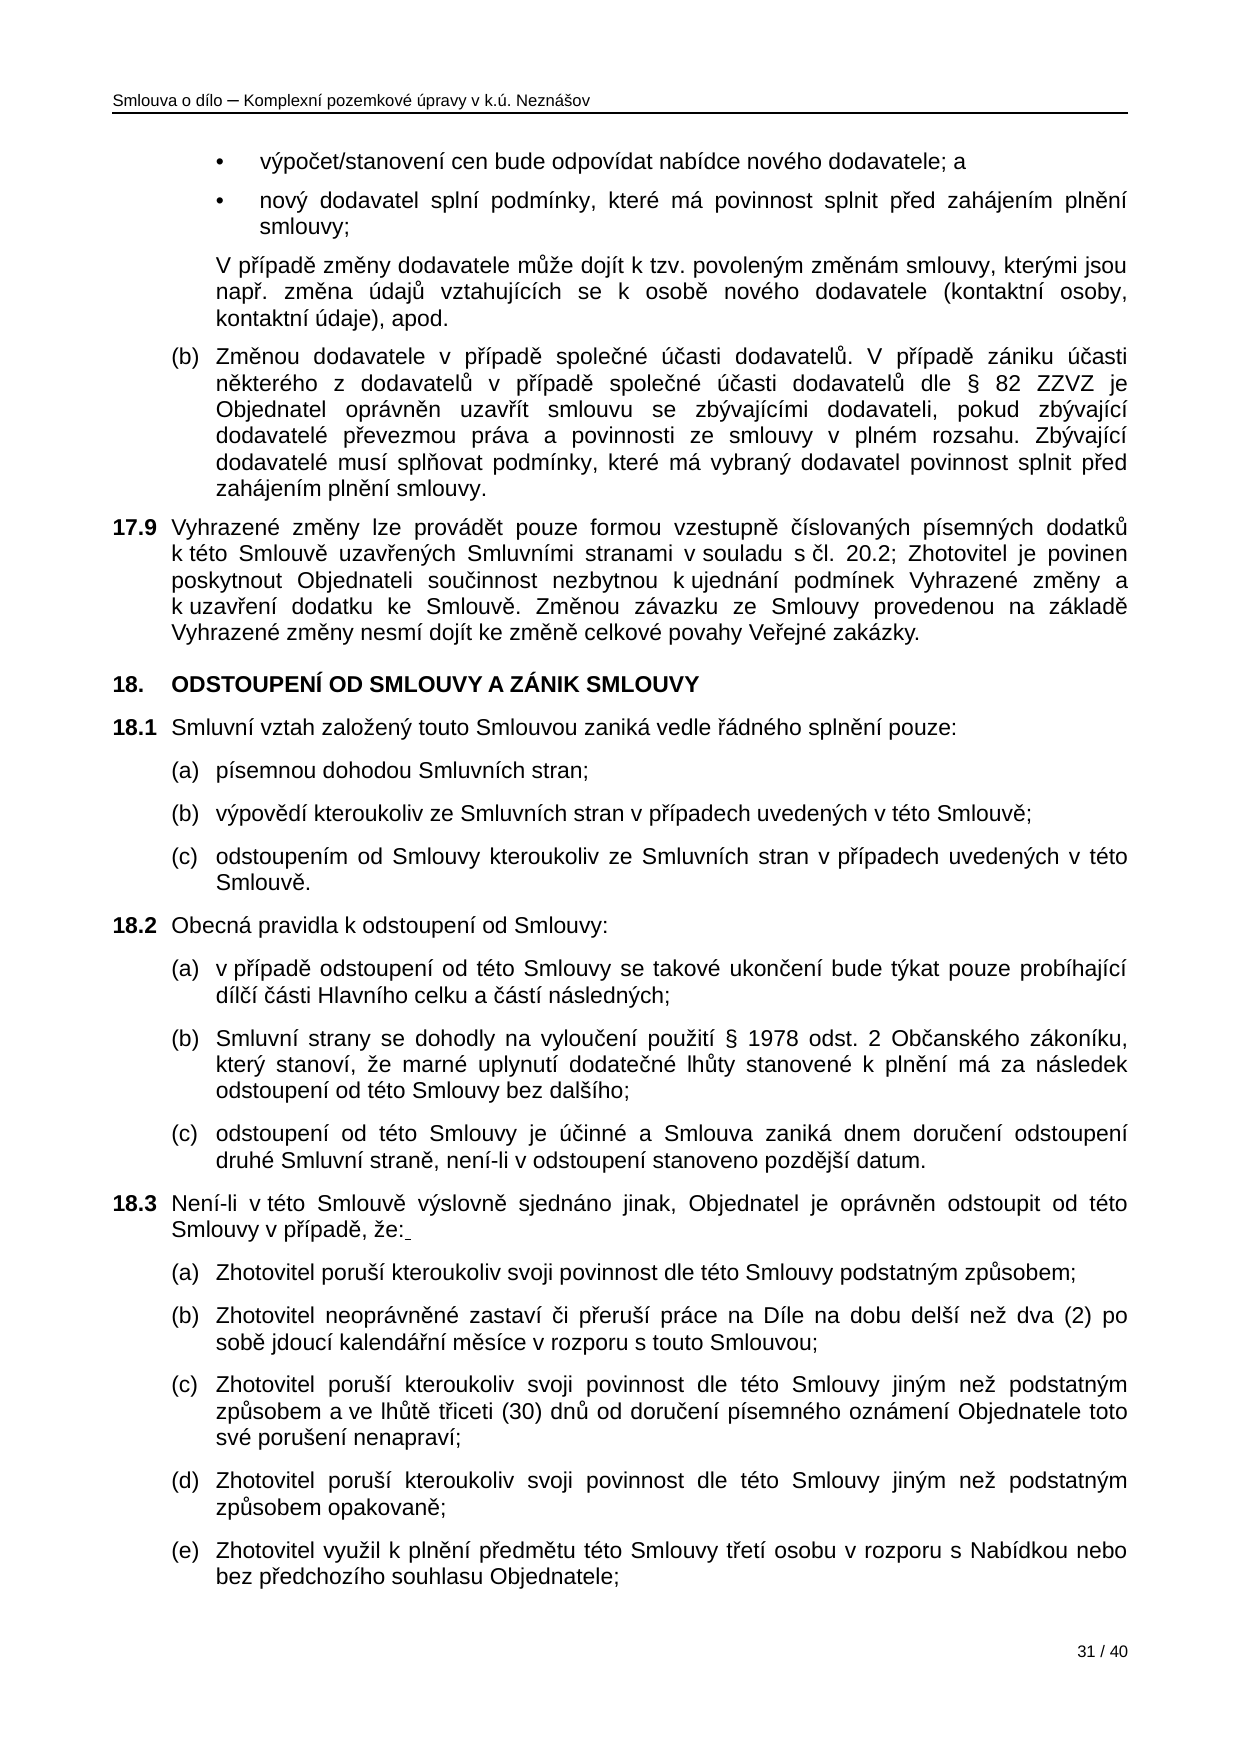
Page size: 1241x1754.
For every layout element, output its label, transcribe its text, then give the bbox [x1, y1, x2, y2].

text odstoupení od této Smlouvy je účinné a Smlouva zaniká dnem doručení odstoupení druhé Smluvní straně, není-li v odstoupení stanoveno pozdější datum. [171, 1120, 1128, 1173]
text Smluvní strany se dohodly na vyloučení použití § 1978 odst. 2 Občanského zákoníku, který stanoví, že marné uplynutí dodatečné lhůty stanovené k plnění má za následek odstoupení od této Smlouvy bez dalšího; [171, 1024, 1128, 1104]
text Zhotovitel poruší kteroukoliv svoji povinnost dle této Smlouvy jiným než podstatným způsobem opakovaně; [171, 1467, 1128, 1520]
text • nový dodavatel splní podmínky, které má povinnost splnit před zahájením plnění smlouvy; [216, 187, 1128, 239]
text Není-li v této Smlouvě výslovně sjednáno jinak, Objednatel je oprávněn odstoupit od této Smlouvy v případě, že: [112, 1190, 1128, 1242]
text Smluvní vztah založený touto Smlouvou zaniká vedle řádného splnění pouze: [112, 714, 1128, 740]
list Zhotovitel neoprávněné zastaví či přeruší práce na Díle na dobu delší než dva (2) po sobě jdoucí kalendářní měsíce v rozporu s touto Smlouvou; [171, 1302, 1128, 1355]
text V případě změny dodavatele může dojít k tzv. povoleným změnám smlouvy, kterými jsou např. změna údajů vztahujících se k osobě nového dodavatele (kontaktní osoby, kontaktní údaje), apod. [216, 252, 1128, 331]
list písemnou dohodou Smluvních stran; [171, 757, 1128, 783]
text • výpočet/stanovení cen bude odpovídat nabídce nového dodavatele; a [216, 148, 1128, 174]
list v případě odstoupení od této Smlouvy se takové ukončení bude týkat pouze probíhající dílčí části Hlavního celku a částí následných; [171, 955, 1128, 1008]
text ODSTOUPENÍ OD SMLOUVY a zánik smlouvy [112, 671, 1128, 697]
text Vyhrazené změny lze provádět pouze formou vzestupně číslovaných písemných dodatků k této Smlouvě uzavřených Smluvními stranami v souladu s čl. 20.2; Zhotovitel je povinen poskytnout Objednateli součinnost nezbytnou k ujednání podmínek Vyhrazené změny a k uzavření dodatku ke Smlouvě. Změnou závazku ze Smlouvy provedenou na základě Vyhrazené změny nesmí dojít ke změně celkové povahy Veřejné zakázky. [112, 514, 1128, 646]
text výpovědí kteroukoliv ze Smluvních stran v případech uvedených v této Smlouvě; [171, 800, 1128, 826]
text Obecná pravidla k odstoupení od Smlouvy: [112, 912, 1128, 938]
list Zhotovitel poruší kteroukoliv svoji povinnost dle této Smlouvy podstatným způsobem; [171, 1259, 1128, 1285]
text odstoupením od Smlouvy kteroukoliv ze Smluvních stran v případech uvedených v této Smlouvě. [171, 843, 1128, 896]
text Zhotovitel poruší kteroukoliv svoji povinnost dle této Smlouvy jiným než podstatným způsobem a ve lhůtě třiceti (30) dnů od doručení písemného oznámení Objednatele toto své porušení nenapraví; [171, 1371, 1128, 1451]
text Zhotovitel využil k plnění předmětu této Smlouvy třetí osobu v rozporu s Nabídkou nebo bez předchozího souhlasu Objednatele; [171, 1537, 1128, 1589]
list Změnou dodavatele v případě společné účasti dodavatelů. V případě zániku účasti některého z dodavatelů v případě společné účasti dodavatelů dle § 82 ZZVZ je Objednatel oprávněn uzavřít smlouvu se zbývajícími dodavateli, pokud zbývající dodavatelé převezmou práva a povinnosti ze smlouvy v plném rozsahu. Zbývající dodavatelé musí splňovat podmínky, které má vybraný dodavatel povinnost splnit před zahájením plnění smlouvy. [171, 343, 1128, 501]
